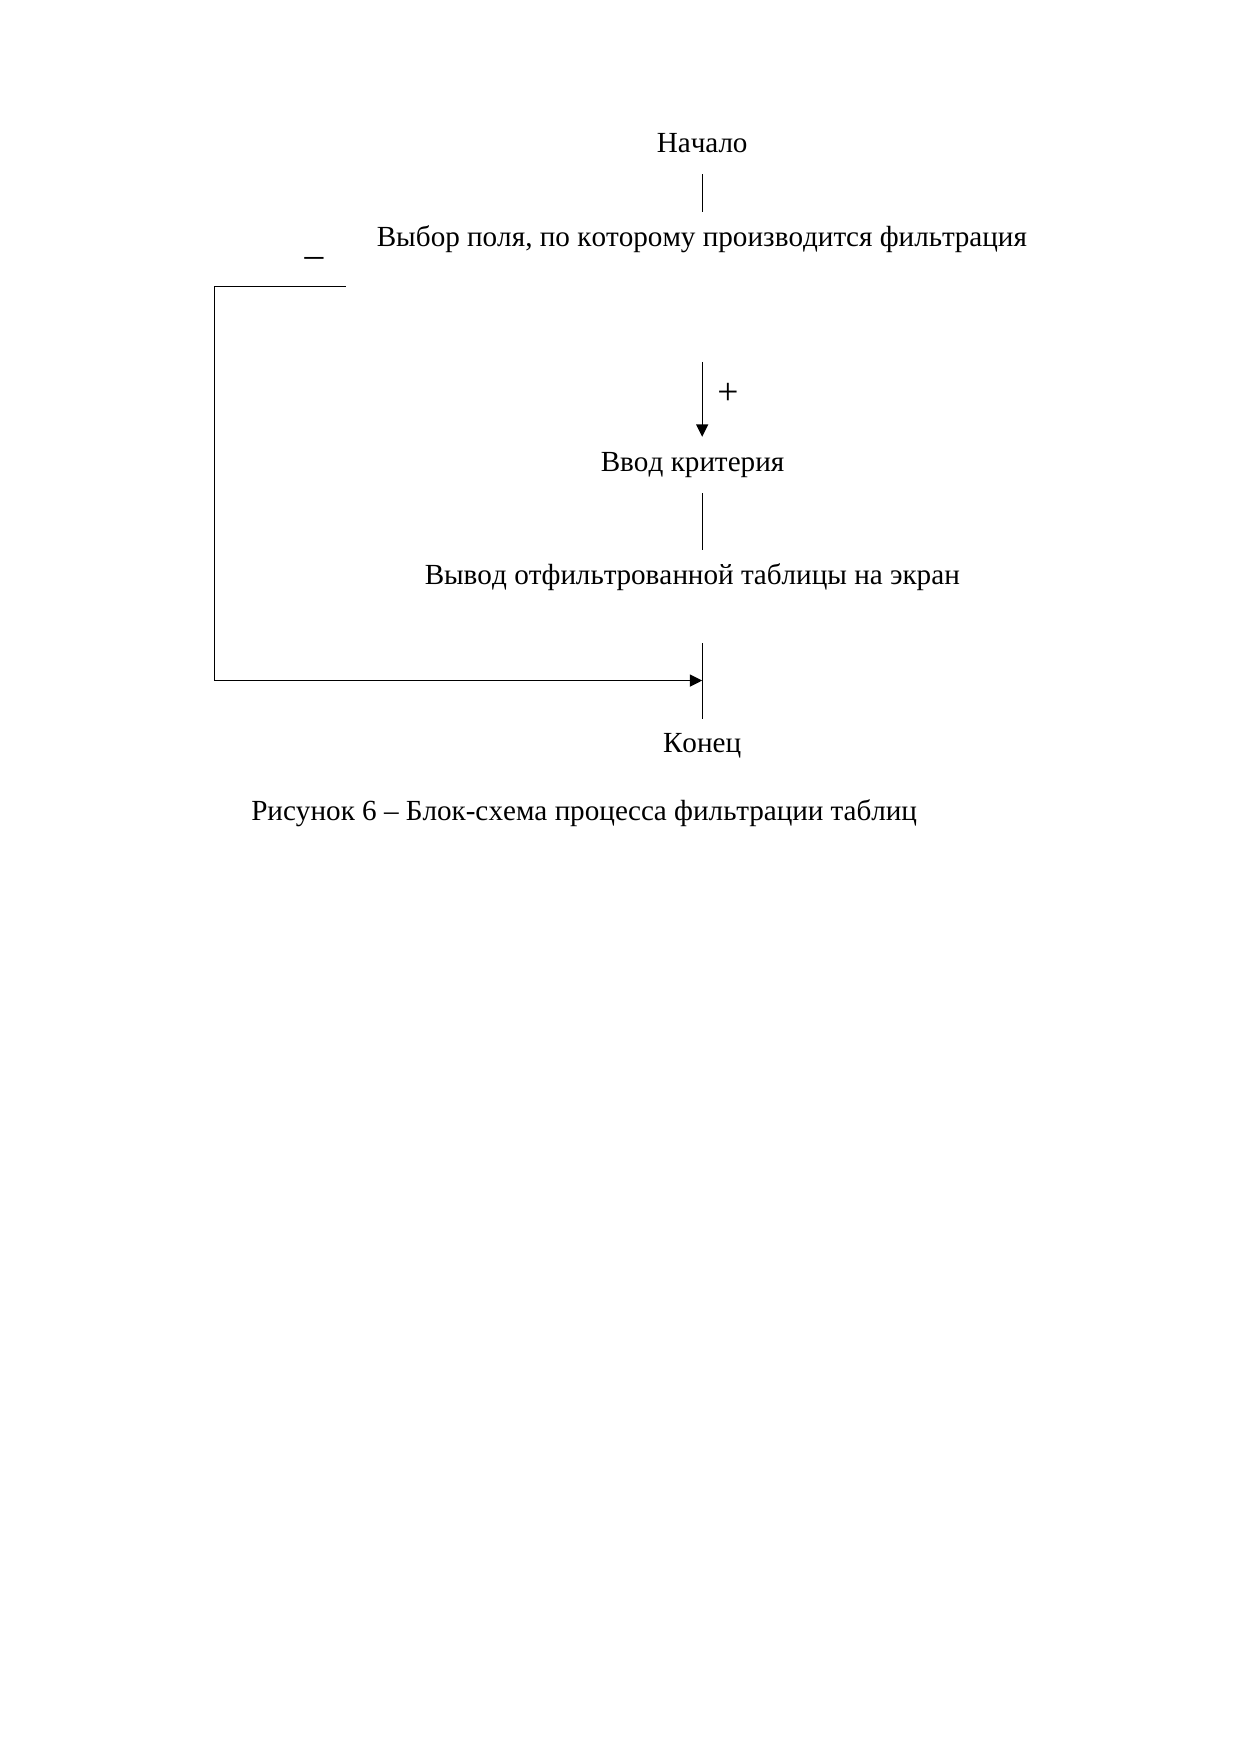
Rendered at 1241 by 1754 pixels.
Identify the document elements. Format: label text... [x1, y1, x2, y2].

text Рисунок 6 – Блок-схема процесса фильтрации таблиц [177, 793, 1152, 827]
